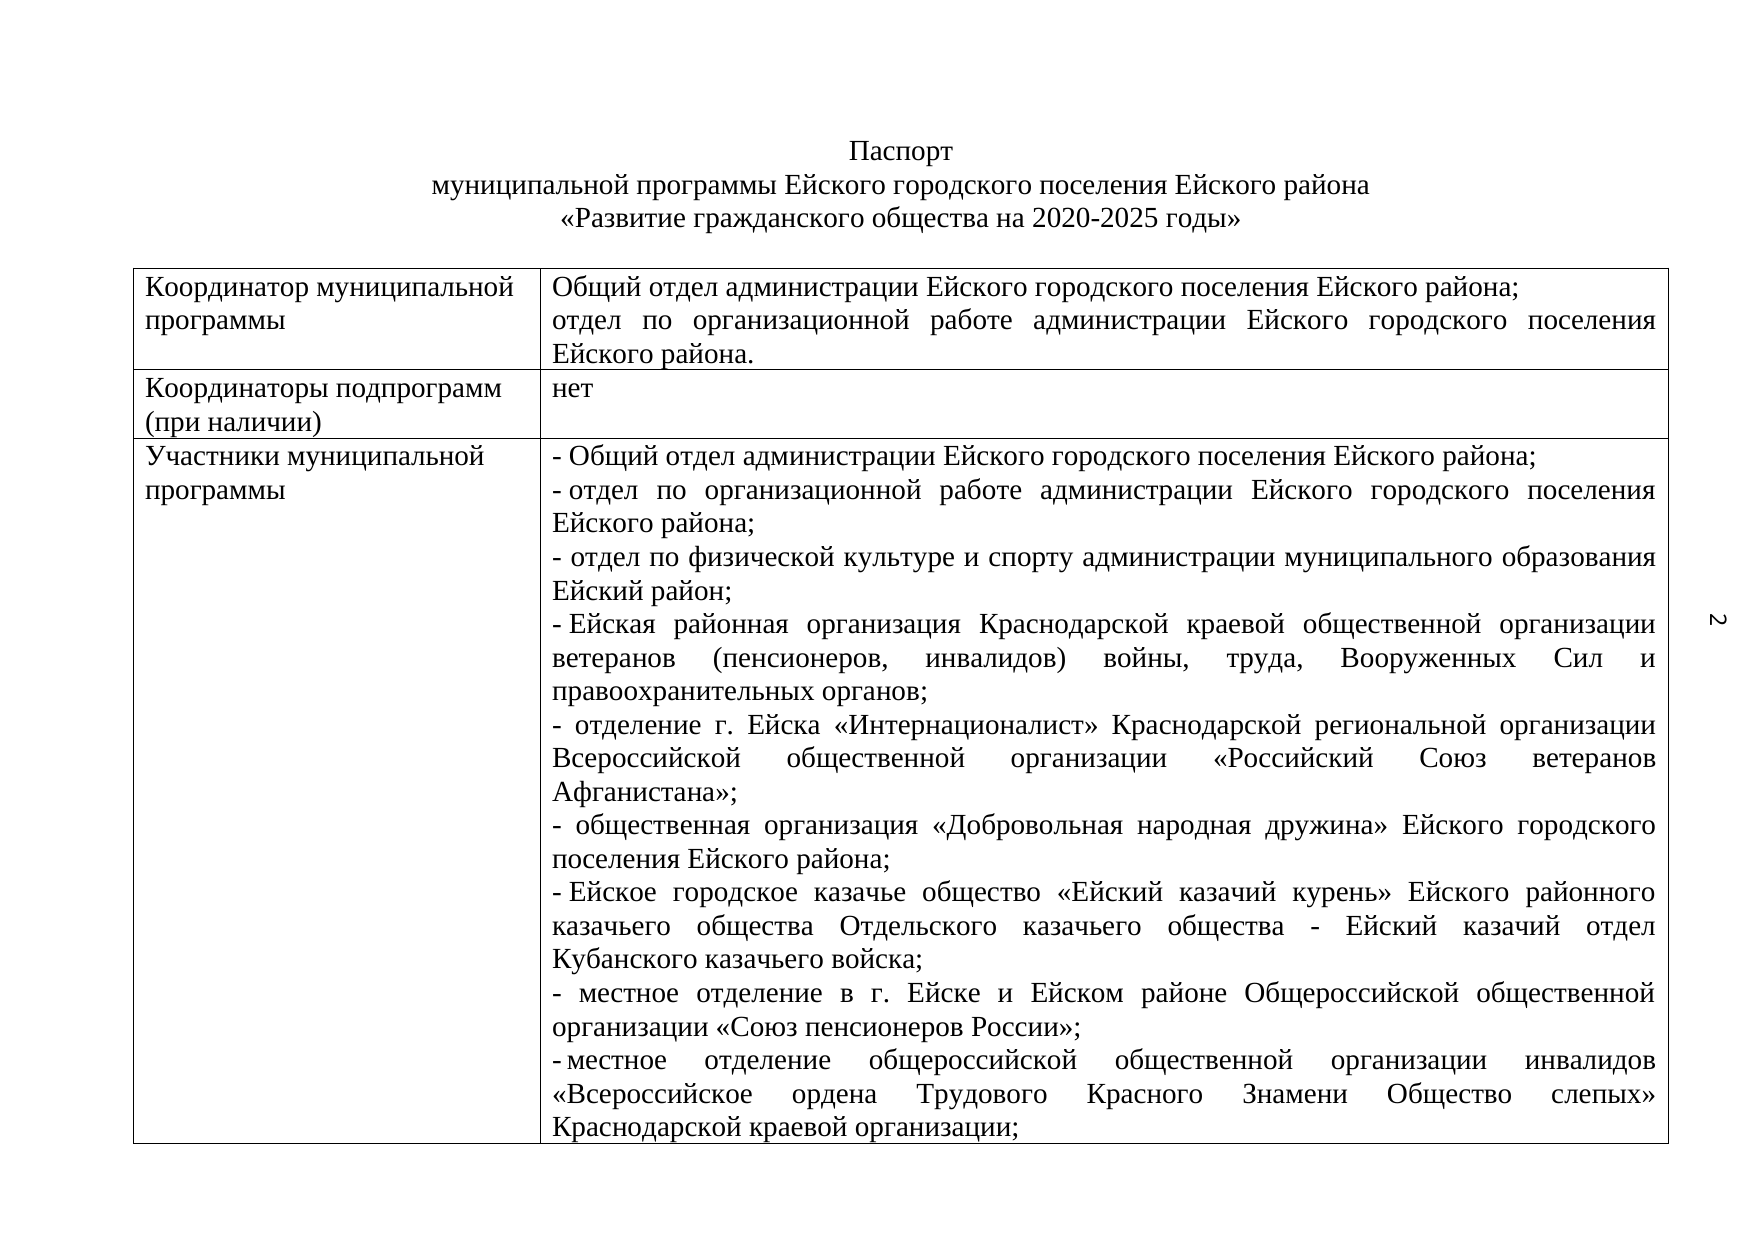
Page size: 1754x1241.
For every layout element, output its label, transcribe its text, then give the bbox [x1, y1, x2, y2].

text Паспорт [133, 133, 1668, 167]
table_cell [541, 439, 1668, 1143]
table_header Координатор муниципальной программы [134, 269, 540, 369]
table_cell нет [541, 370, 1668, 437]
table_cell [134, 439, 540, 1143]
table_cell Координаторы подпрограмм (при наличии) [134, 370, 540, 437]
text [133, 201, 1668, 234]
table_header Общий отдел администрации Ейского городского поселения Ейского района; отдел по организационной работе администрации Ейского городского поселения Ейского района. [541, 269, 1668, 369]
text муниципальной программы Ейского городского поселения Ейского района [133, 167, 1668, 201]
